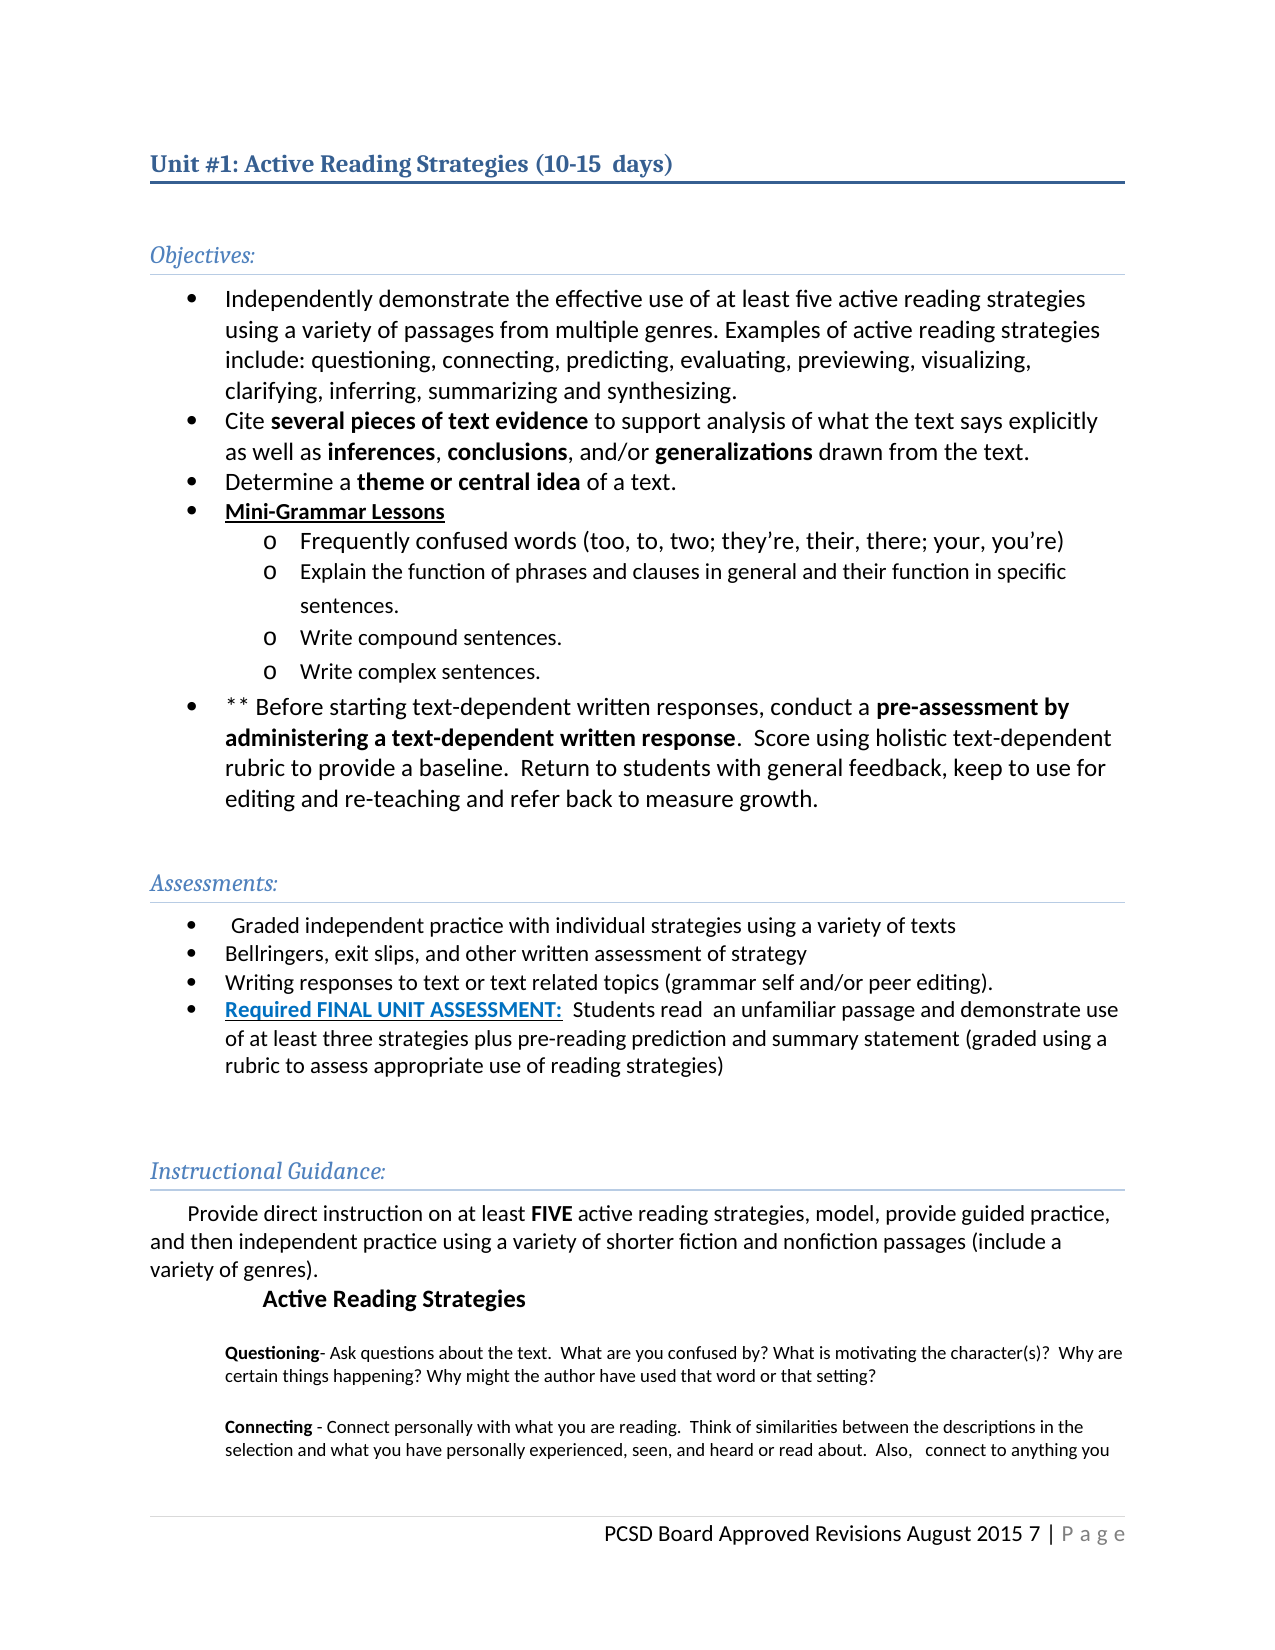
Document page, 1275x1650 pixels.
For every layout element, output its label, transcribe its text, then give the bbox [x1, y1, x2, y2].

subtitle Assessments: [150, 869, 1125, 902]
list Graded independent practice with individual strategies using a variety of texts [187, 912, 1125, 939]
list Required FINAL UNIT ASSESSMENT: Students read an unfamiliar passage and demonstrate use of at least three strategies plus pre-reading prediction and summary statement (graded using a rubric to assess appropriate use of reading strategies) [187, 996, 1125, 1080]
text Provide direct instruction on at least FIVE active reading strategies, model, provide guided practice, and then independent practice using a variety of shorter fiction and nonfiction passages (include a variety of genres). [150, 1199, 1125, 1283]
list ** Before starting text-dependent written responses, conduct a pre-assessment by administering a text-dependent written response. Score using holistic text-dependent rubric to provide a baseline. Return to students with general feedback, keep to use for editing and re-teaching and refer back to measure growth. [187, 691, 1125, 813]
list Explain the function of phrases and clauses in general and their function in specific sentences. [262, 557, 1125, 619]
subtitle Instructional Guidance: [150, 1157, 1125, 1189]
list Mini-Grammar Lessons [187, 497, 1125, 525]
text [225, 1415, 1125, 1461]
list Writing responses to text or text related topics (grammar self and/or peer editing). [187, 968, 1125, 996]
subtitle Unit #1: Active Reading Strategies (10-15 days) [150, 150, 1125, 181]
list Write complex sentences. [262, 657, 1125, 687]
text Active Reading Strategies Questioning- Ask questions about the text. What are you confused by? What is motivating the character(s)? Why are certain things happening? Why might the author have used that word or that setting? [225, 1283, 1125, 1387]
list Determine a theme or central idea of a text. [187, 467, 1125, 497]
list Write compound sentences. [262, 623, 1125, 653]
list Bellringers, exit slips, and other written assessment of strategy [187, 939, 1125, 968]
subtitle Objectives: [150, 241, 1125, 274]
list Independently demonstrate the effective use of at least five active reading strategies using a variety of passages from multiple genres. Examples of active reading strategies include: questioning, connecting, predicting, evaluating, previewing, visualizing, clarifying, inferring, summarizing and synthesizing. [187, 283, 1125, 406]
list Cite several pieces of text evidence to support analysis of what the text says explicitly as well as inferences, conclusions, and/or generalizations drawn from the text. [187, 406, 1125, 467]
list Frequently confused words (too, to, two; they’re, their, there; your, you’re) [262, 525, 1125, 557]
